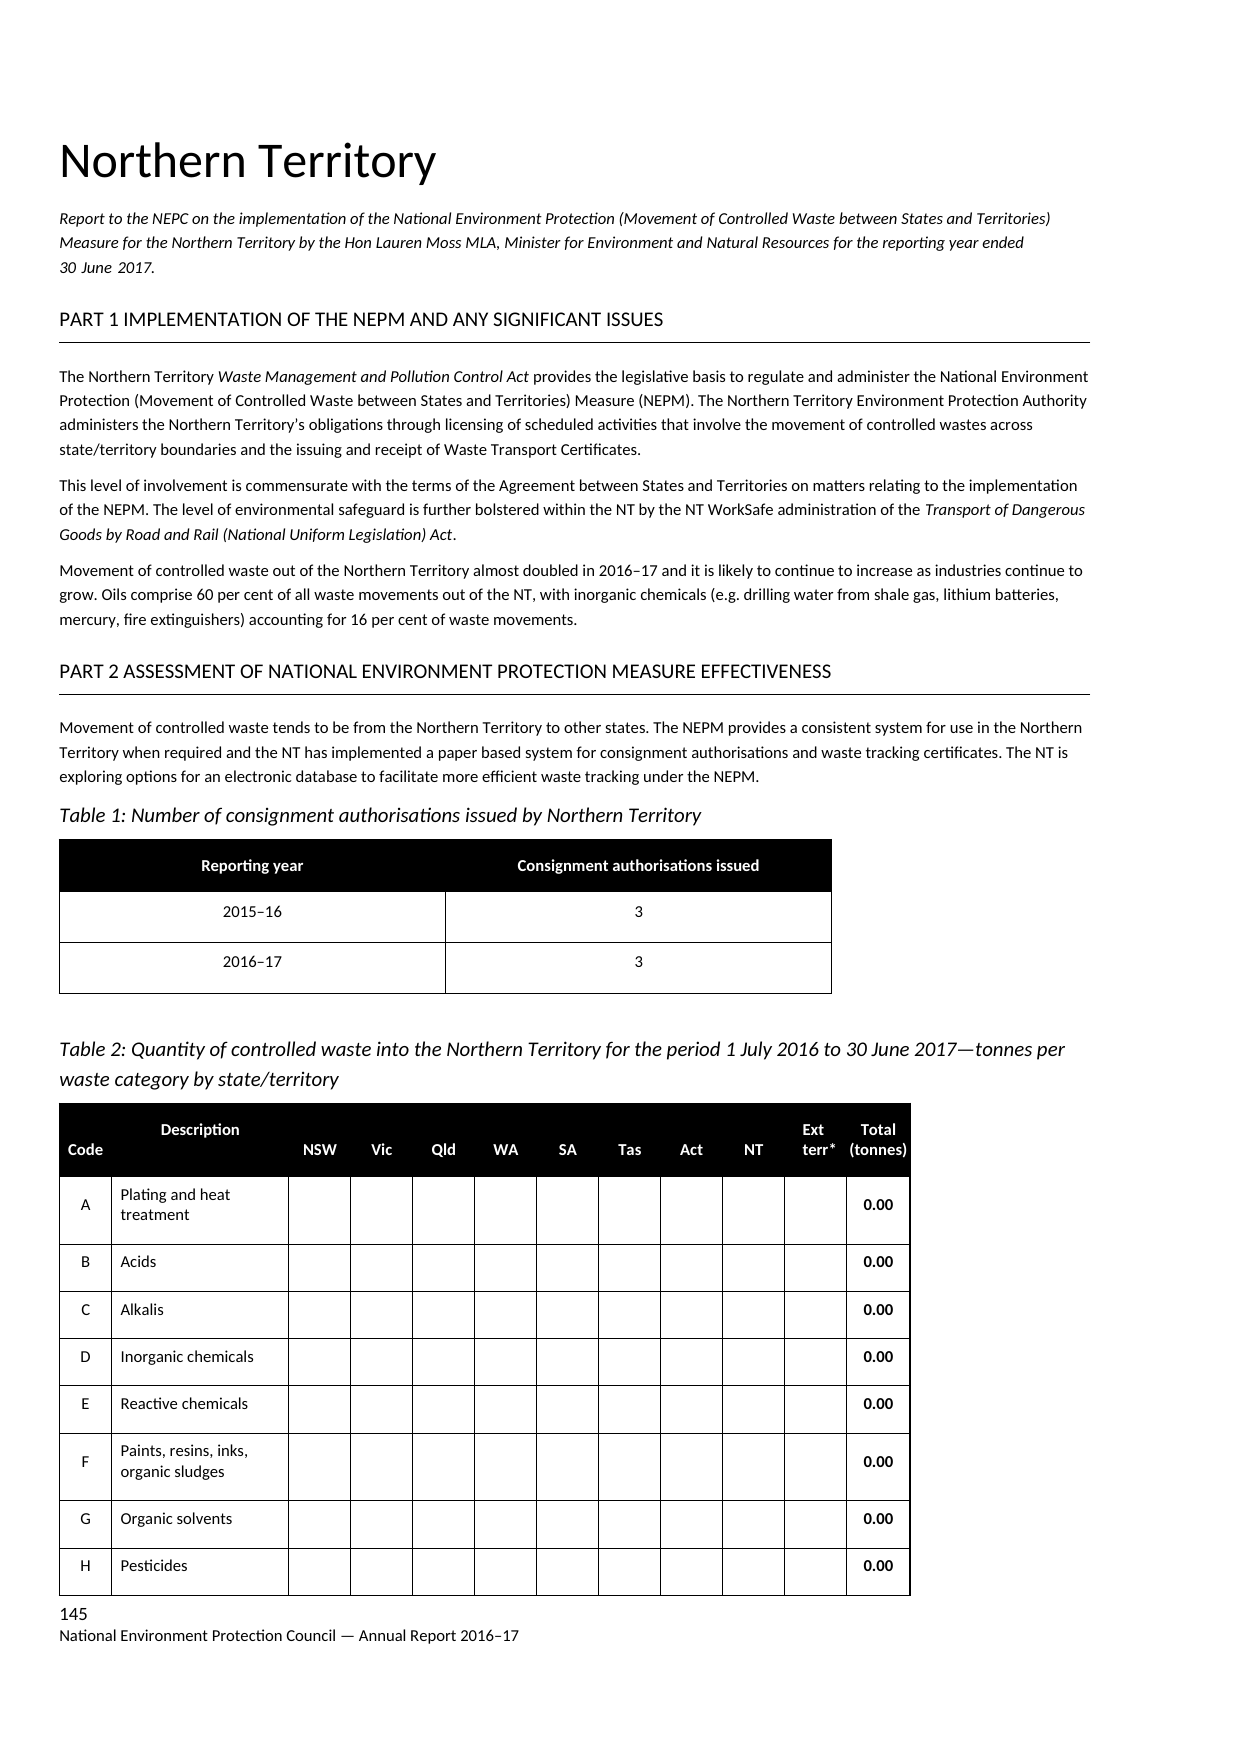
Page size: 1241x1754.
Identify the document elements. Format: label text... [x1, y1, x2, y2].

text Report to the NEPC on the implementation of the National Environment Protection (Movement of Controlled Waste between States and Territories) Measure for the Northern Territory by the Hon Lauren Moss MLA, Minister for Environment and Natural Resources for the reporting year ended 30 June 2017. [59, 208, 1090, 277]
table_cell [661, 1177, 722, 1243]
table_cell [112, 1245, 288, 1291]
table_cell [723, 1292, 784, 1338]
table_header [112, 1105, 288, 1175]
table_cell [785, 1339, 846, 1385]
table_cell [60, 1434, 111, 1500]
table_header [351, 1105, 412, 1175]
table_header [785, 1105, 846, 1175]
text PART 2 Assessment of National Environment Protection Measure effectiveness [59, 658, 1090, 694]
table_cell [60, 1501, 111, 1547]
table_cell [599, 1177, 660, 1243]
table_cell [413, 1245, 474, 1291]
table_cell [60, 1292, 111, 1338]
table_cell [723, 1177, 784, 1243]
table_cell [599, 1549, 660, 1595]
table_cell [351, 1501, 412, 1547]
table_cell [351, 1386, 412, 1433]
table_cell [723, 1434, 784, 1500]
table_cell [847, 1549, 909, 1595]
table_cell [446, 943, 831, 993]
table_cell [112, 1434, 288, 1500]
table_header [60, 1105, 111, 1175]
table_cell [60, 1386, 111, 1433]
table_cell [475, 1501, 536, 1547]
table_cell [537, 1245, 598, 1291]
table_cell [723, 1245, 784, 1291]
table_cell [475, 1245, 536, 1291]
subtitle Northern Territory [59, 129, 1090, 190]
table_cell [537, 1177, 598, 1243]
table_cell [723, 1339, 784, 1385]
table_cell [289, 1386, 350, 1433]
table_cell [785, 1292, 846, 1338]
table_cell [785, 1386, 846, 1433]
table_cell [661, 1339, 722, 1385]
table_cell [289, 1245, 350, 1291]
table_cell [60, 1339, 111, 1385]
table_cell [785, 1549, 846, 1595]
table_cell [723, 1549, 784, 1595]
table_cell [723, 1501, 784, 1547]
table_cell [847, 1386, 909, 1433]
text The Northern Territory Waste Management and Pollution Control Act provides the legislative basis to regulate and administer the National Environment Protection (Movement of Controlled Waste between States and Territories) Measure (NEPM). The Northern Territory Environment Protection Authority administers the Northern Territory’s obligations through licensing of scheduled activities that involve the movement of controlled wastes across state/territory boundaries and the issuing and receipt of Waste Transport Certificates. [59, 366, 1090, 459]
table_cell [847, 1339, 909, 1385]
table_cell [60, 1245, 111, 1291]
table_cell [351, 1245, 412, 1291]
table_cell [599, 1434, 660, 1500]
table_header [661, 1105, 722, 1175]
text Movement of controlled waste out of the Northern Territory almost doubled in 2016–17 and it is likely to continue to increase as industries continue to grow. Oils comprise 60 per cent of all waste movements out of the NT, with inorganic chemicals (e.g. drilling water from shale gas, lithium batteries, mercury, fire extinguishers) accounting for 16 per cent of waste movements. [59, 560, 1090, 629]
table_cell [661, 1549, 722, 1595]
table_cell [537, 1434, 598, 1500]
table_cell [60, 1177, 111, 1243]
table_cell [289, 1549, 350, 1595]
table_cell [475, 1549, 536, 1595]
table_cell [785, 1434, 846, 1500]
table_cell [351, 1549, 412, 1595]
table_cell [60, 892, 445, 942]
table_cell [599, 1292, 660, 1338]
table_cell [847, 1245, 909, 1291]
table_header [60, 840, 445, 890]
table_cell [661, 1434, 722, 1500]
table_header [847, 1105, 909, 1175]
text This level of involvement is commensurate with the terms of the Agreement between States and Territories on matters relating to the implementation of the NEPM. The level of environmental safeguard is further bolstered within the NT by the NT WorkSafe administration of the Transport of Dangerous Goods by Road and Rail (National Uniform Legislation) Act. [59, 475, 1090, 544]
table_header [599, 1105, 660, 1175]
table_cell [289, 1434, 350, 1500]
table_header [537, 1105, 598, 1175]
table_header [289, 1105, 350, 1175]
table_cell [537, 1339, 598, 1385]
text PART 1 Implementation of the NEPM and any significant issues [59, 306, 1090, 342]
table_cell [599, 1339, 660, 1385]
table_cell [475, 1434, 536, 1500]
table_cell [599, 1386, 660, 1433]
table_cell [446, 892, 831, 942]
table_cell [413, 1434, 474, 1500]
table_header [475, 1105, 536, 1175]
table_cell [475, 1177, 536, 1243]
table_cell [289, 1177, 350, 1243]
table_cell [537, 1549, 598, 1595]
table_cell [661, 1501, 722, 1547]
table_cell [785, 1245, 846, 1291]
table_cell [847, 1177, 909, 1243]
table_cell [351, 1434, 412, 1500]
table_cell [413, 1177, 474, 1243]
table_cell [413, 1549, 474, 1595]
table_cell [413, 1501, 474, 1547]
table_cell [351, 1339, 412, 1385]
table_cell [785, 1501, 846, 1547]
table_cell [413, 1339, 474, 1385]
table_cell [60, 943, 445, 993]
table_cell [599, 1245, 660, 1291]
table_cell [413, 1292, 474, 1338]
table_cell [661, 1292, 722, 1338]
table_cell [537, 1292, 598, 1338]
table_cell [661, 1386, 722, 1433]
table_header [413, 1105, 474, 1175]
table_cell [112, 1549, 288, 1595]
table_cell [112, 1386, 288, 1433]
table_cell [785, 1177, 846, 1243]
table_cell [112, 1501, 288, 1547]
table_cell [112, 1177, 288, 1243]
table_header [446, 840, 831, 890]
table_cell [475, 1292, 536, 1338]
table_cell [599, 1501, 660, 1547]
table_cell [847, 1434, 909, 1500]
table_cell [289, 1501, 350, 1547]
text Table 2: Quantity of controlled waste into the Northern Territory for the period 1 July 2016 to 30 June 2017—tonnes per waste category by state/territory [59, 1036, 1090, 1092]
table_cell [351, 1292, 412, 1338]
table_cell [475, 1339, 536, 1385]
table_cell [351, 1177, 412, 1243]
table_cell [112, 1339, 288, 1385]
text Movement of controlled waste tends to be from the Northern Territory to other states. The NEPM provides a consistent system for use in the Northern Territory when required and the NT has implemented a paper based system for consignment authorisations and waste tracking certificates. The NT is exploring options for an electronic database to facilitate more efficient waste tracking under the NEPM. [59, 718, 1090, 787]
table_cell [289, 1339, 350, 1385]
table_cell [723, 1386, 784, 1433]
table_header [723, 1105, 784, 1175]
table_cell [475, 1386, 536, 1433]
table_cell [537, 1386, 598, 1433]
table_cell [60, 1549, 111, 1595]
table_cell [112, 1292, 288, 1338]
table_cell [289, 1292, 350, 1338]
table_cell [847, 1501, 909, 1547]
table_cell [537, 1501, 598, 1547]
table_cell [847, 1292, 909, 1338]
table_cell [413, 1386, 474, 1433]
text Table 1: Number of consignment authorisations issued by Northern Territory [59, 803, 1090, 828]
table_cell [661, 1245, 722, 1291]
